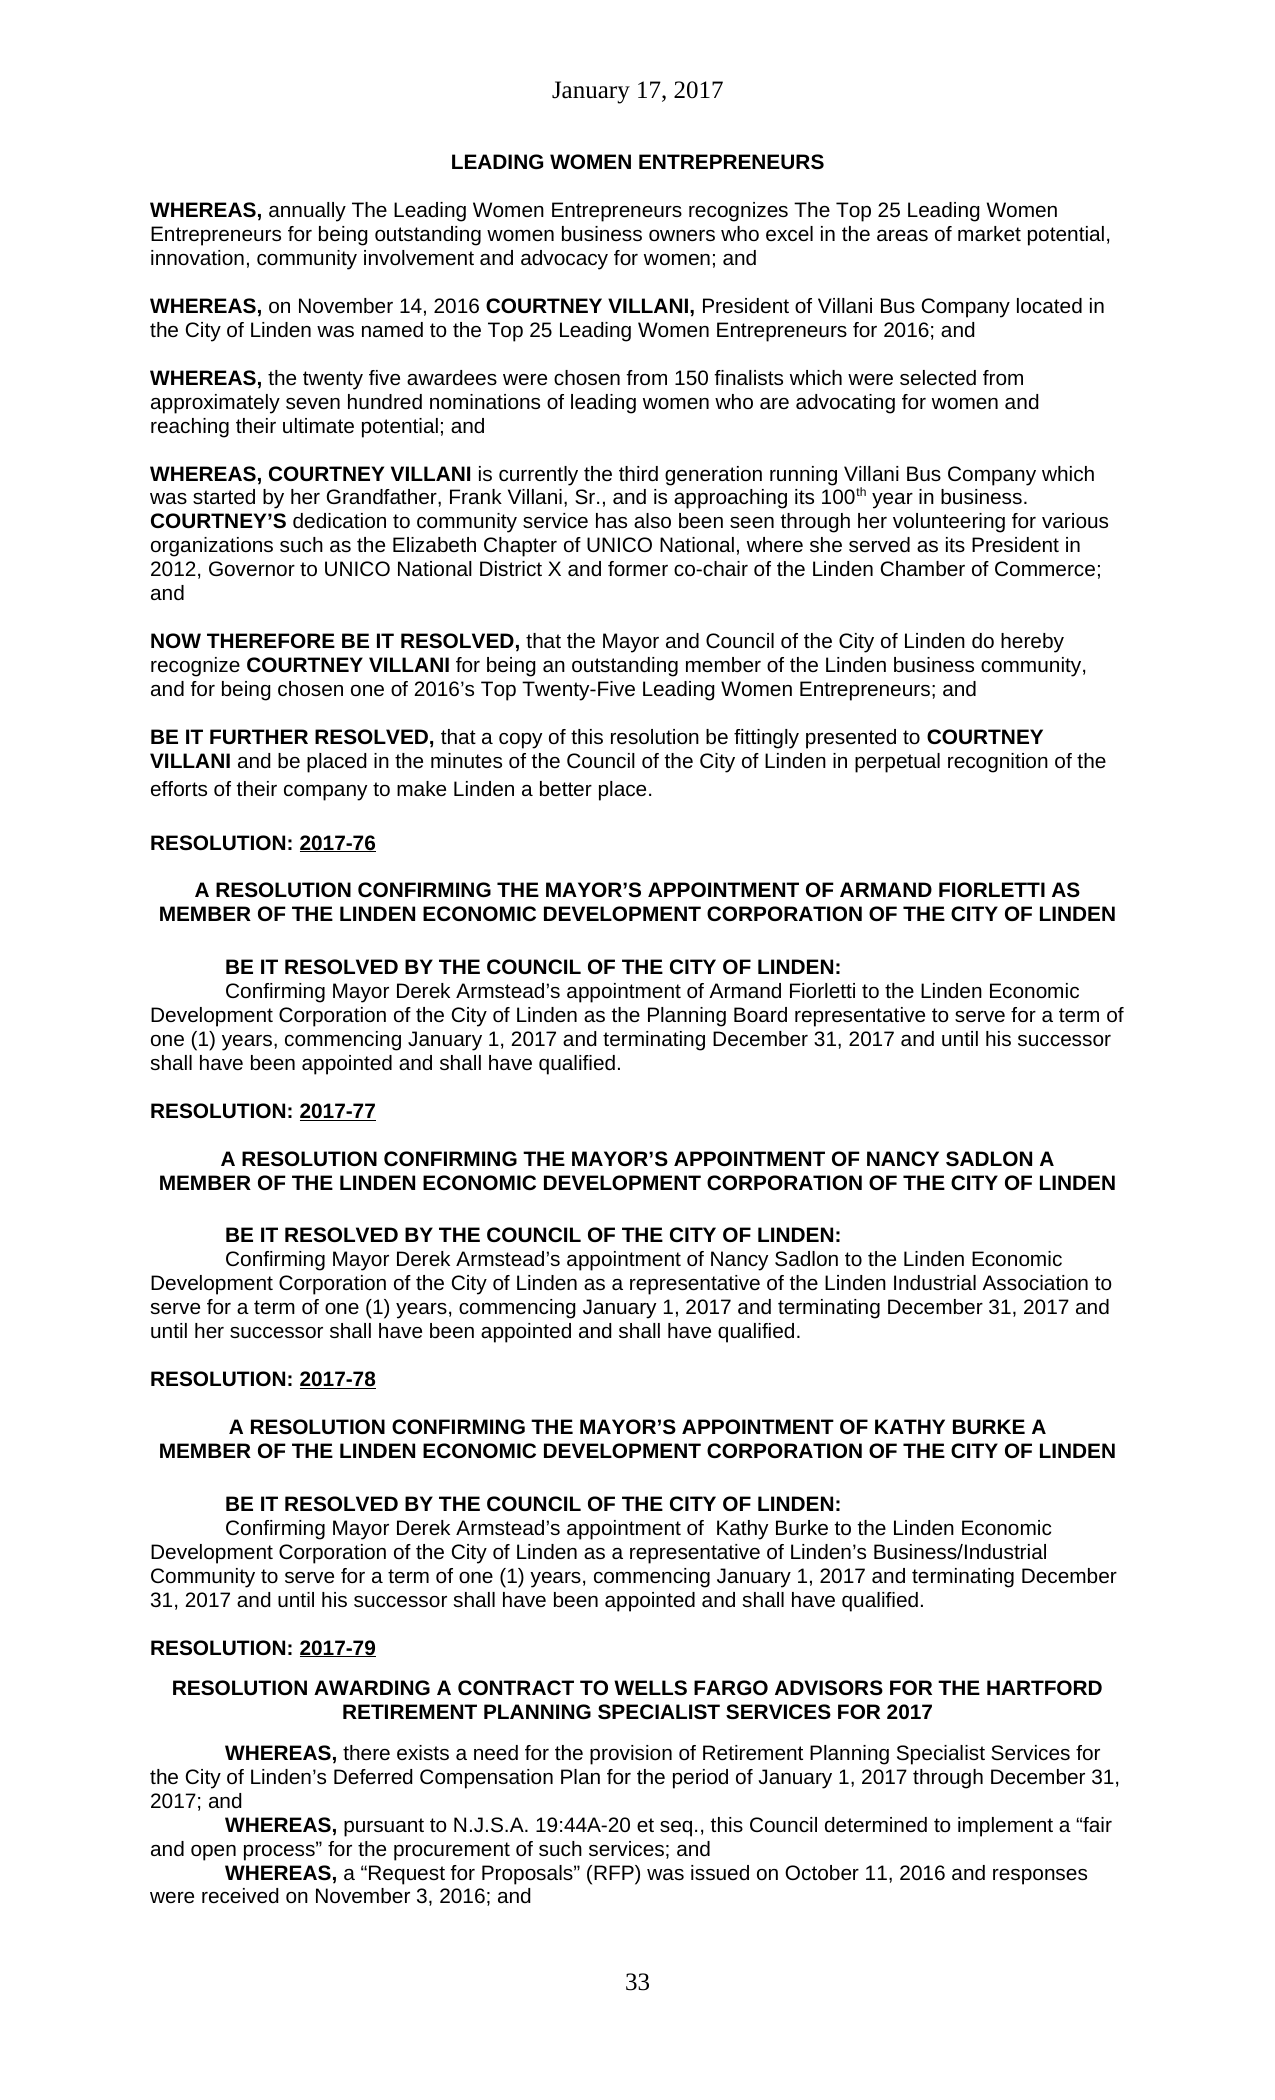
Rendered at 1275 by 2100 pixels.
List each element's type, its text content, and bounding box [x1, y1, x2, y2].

text BE IT FURTHER RESOLVED, that a copy of this resolution be fittingly presented to COURTNEY VILLANI and be placed in the minutes of the Council of the City of Linden in perpetual recognition of the efforts of their company to make Linden a better place. [150, 725, 1125, 802]
text RESOLUTION: 2017-78 [150, 1367, 1125, 1391]
text WHEREAS, a “Request for Proposals” (RFP) was issued on October 11, 2016 and responses were received on November 3, 2016; and [150, 1860, 1125, 1908]
text Confirming Mayor Derek Armstead’s appointment of Armand Fiorletti to the Linden Economic Development Corporation of the City of Linden as the Planning Board representative to serve for a term of one (1) years, commencing January 1, 2017 and terminating December 31, 2017 and until his successor shall have been appointed and shall have qualified. [150, 979, 1125, 1075]
text A RESOLUTION CONFIRMING THE MAYOR’S APPOINTMENT OF NANCY SADLON A [150, 1147, 1125, 1171]
text RESOLUTION: 2017-77 [150, 1099, 1125, 1123]
text WHEREAS, annually The Leading Women Entrepreneurs recognizes The Top 25 Leading Women Entrepreneurs for being outstanding women business owners who excel in the areas of market potential, innovation, community involvement and advocacy for women; and [150, 198, 1125, 270]
text LEADING WOMEN ENTREPRENEURS [150, 150, 1125, 174]
text BE IT RESOLVED BY THE COUNCIL OF THE CITY OF LINDEN: [150, 1492, 1125, 1516]
text A RESOLUTION CONFIRMING THE MAYOR’S APPOINTMENT OF ARMAND FIORLETTI AS [150, 878, 1125, 902]
text WHEREAS, there exists a need for the provision of Retirement Planning Specialist Services for the City of Linden’s Deferred Compensation Plan for the period of January 1, 2017 through December 31, 2017; and [150, 1741, 1125, 1812]
text RESOLUTION AWARDING A CONTRACT TO WELLS FARGO ADVISORS FOR THE HARTFORD RETIREMENT PLANNING SPECIALIST SERVICES FOR 2017 [150, 1676, 1125, 1724]
text NOW THEREFORE BE IT RESOLVED, that the Mayor and Council of the City of Linden do hereby recognize COURTNEY VILLANI for being an outstanding member of the Linden business community, and for being chosen one of 2016’s Top Twenty-Five Leading Women Entrepreneurs; and [150, 629, 1125, 701]
text WHEREAS, COURTNEY VILLANI is currently the third generation running Villani Bus Company which was started by her Grandfather, Frank Villani, Sr., and is approaching its 100th year in business. COURTNEY’S dedication to community service has also been seen through her volunteering for various organizations such as the Elizabeth Chapter of UNICO National, where she served as its President in 2012, Governor to UNICO National District X and former co-chair of the Linden Chamber of Commerce; and [150, 461, 1125, 605]
text WHEREAS, on November 14, 2016 COURTNEY VILLANI, President of Villani Bus Company located in the City of Linden was named to the Top 25 Leading Women Entrepreneurs for 2016; and [150, 294, 1125, 342]
text WHEREAS, the twenty five awardees were chosen from 150 finalists which were selected from approximately seven hundred nominations of leading women who are advocating for women and reaching their ultimate potential; and [150, 366, 1125, 437]
text BE IT RESOLVED BY THE COUNCIL OF THE CITY OF LINDEN: [150, 1223, 1125, 1247]
text Confirming Mayor Derek Armstead’s appointment of Nancy Sadlon to the Linden Economic Development Corporation of the City of Linden as a representative of the Linden Industrial Association to serve for a term of one (1) years, commencing January 1, 2017 and terminating December 31, 2017 and until her successor shall have been appointed and shall have qualified. [150, 1247, 1125, 1343]
text RESOLUTION: 2017-79 [150, 1635, 1125, 1659]
text A RESOLUTION CONFIRMING THE MAYOR’S APPOINTMENT OF KATHY BURKE A [150, 1415, 1125, 1439]
text MEMBER OF THE LINDEN ECONOMIC DEVELOPMENT CORPORATION OF THE CITY OF LINDEN [150, 902, 1125, 926]
text WHEREAS, pursuant to N.J.S.A. 19:44A-20 et seq., this Council determined to implement a “fair and open process” for the procurement of such services; and [150, 1812, 1125, 1860]
text MEMBER OF THE LINDEN ECONOMIC DEVELOPMENT CORPORATION OF THE CITY OF LINDEN [150, 1439, 1125, 1463]
text Confirming Mayor Derek Armstead’s appointment of Kathy Burke to the Linden Economic Development Corporation of the City of Linden as a representative of Linden’s Business/Industrial Community to serve for a term of one (1) years, commencing January 1, 2017 and terminating December 31, 2017 and until his successor shall have been appointed and shall have qualified. [150, 1516, 1125, 1611]
text MEMBER OF THE LINDEN ECONOMIC DEVELOPMENT CORPORATION OF THE CITY OF LINDEN [150, 1171, 1125, 1194]
text BE IT RESOLVED BY THE COUNCIL OF THE CITY OF LINDEN: [150, 955, 1125, 979]
text RESOLUTION: 2017-76 [150, 830, 1125, 854]
